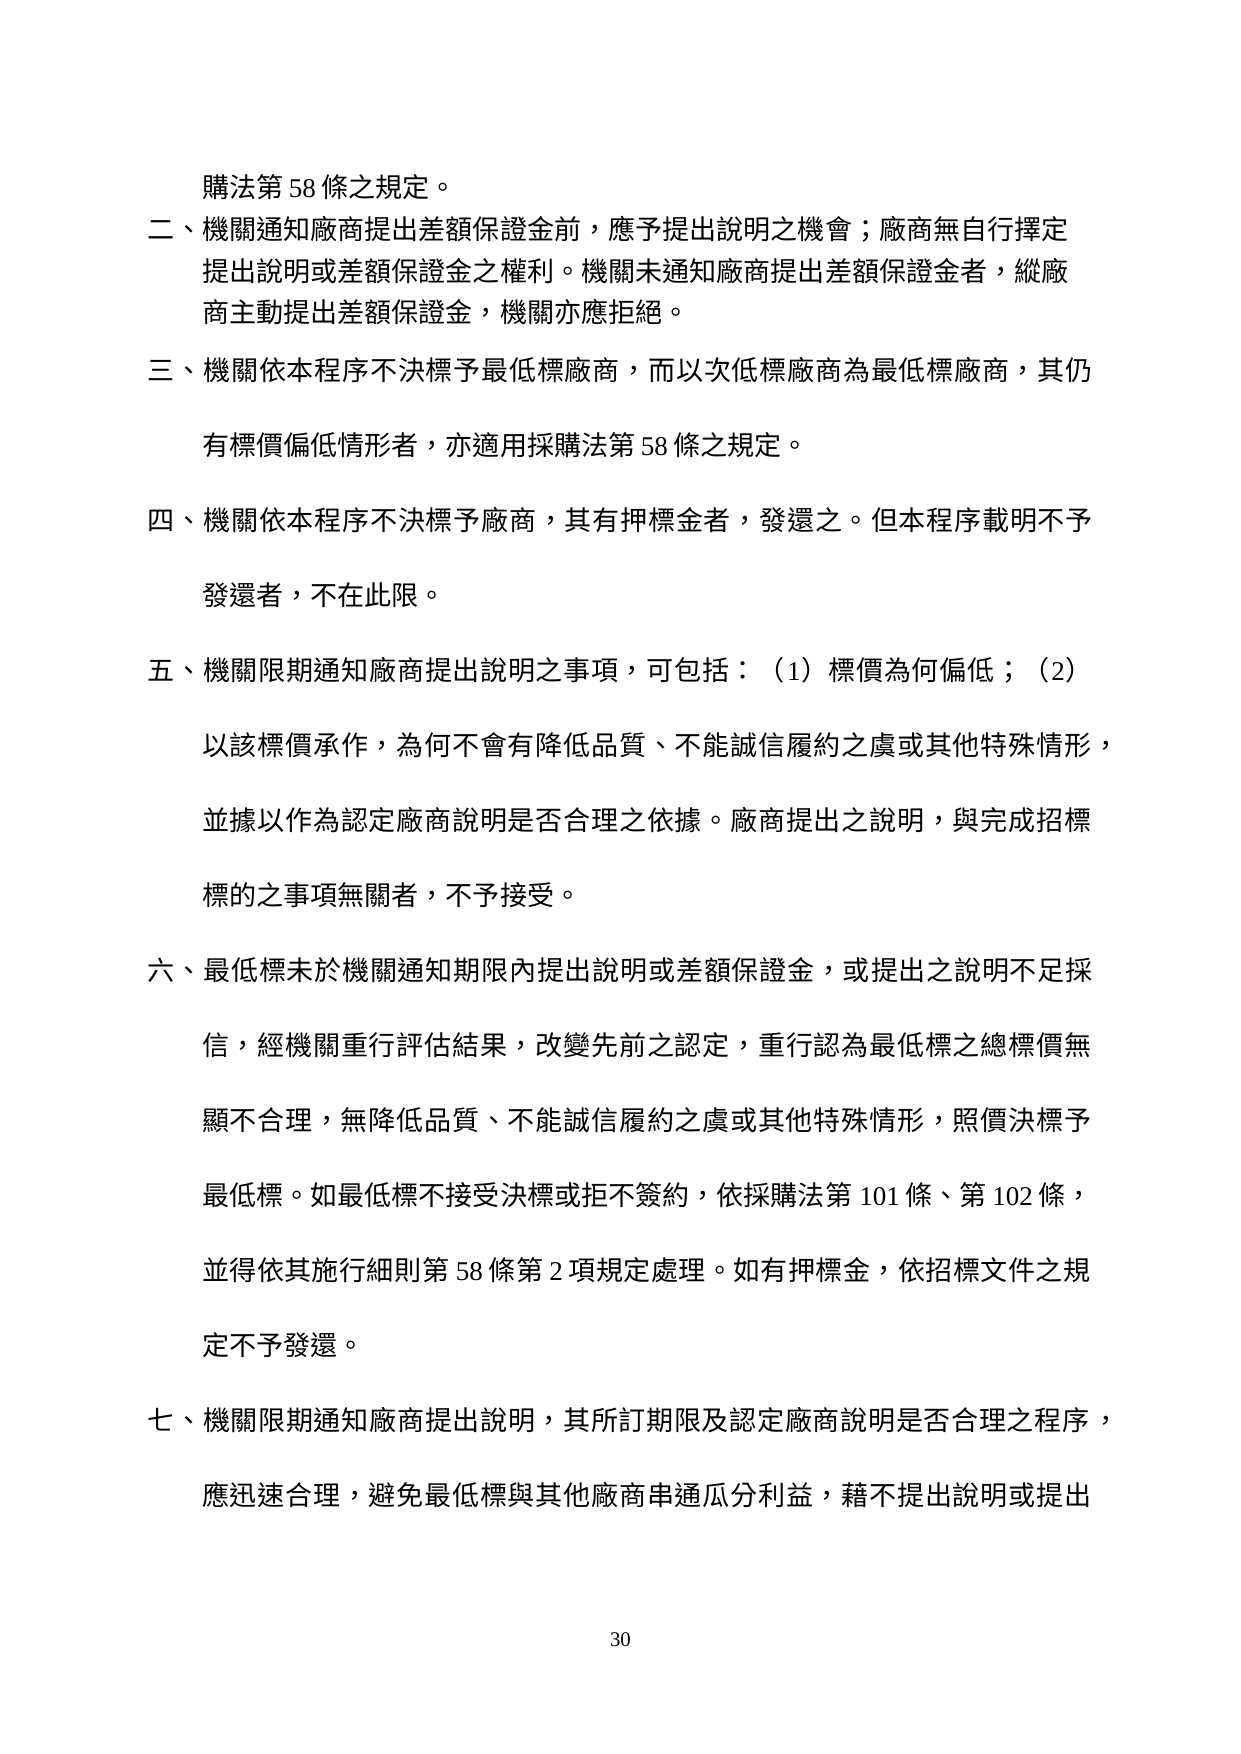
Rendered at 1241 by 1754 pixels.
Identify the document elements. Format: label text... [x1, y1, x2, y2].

text 六、最低標未於機關通知期限內提出說明或差額保證金，或提出之說明不足採信，經機關重行評估結果，改變先前之認定，重行認為最低標之總標價無顯不合理，無降低品質、不能誠信履約之虞或其他特殊情形，照價決標予最低標。如最低標不接受決標或拒不簽約，依採購法第101條、第102條，並得依其施行細則第58條第2項規定處理。如有押標金，依招標文件之規定不予發還。 [148, 931, 1092, 1381]
text 二、機關通知廠商提出差額保證金前，應予提出說明之機會；廠商無自行擇定提出說明或差額保證金之權利。機關未通知廠商提出差額保證金者，縱廠商主動提出差額保證金，機關亦應拒絕。 [148, 206, 1092, 331]
text 三、機關依本程序不決標予最低標廠商，而以次低標廠商為最低標廠商，其仍有標價偏低情形者，亦適用採購法第58條之規定。 [148, 331, 1092, 481]
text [148, 1381, 1092, 1531]
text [148, 164, 1092, 206]
text 四、機關依本程序不決標予廠商，其有押標金者，發還之。但本程序載明不予發還者，不在此限。 [148, 481, 1092, 631]
text 五、機關限期通知廠商提出說明之事項，可包括：（1）標價為何偏低；（2）以該標價承作，為何不會有降低品質、不能誠信履約之虞或其他特殊情形，並據以作為認定廠商說明是否合理之依據。廠商提出之說明，與完成招標標的之事項無關者，不予接受。 [148, 631, 1092, 931]
